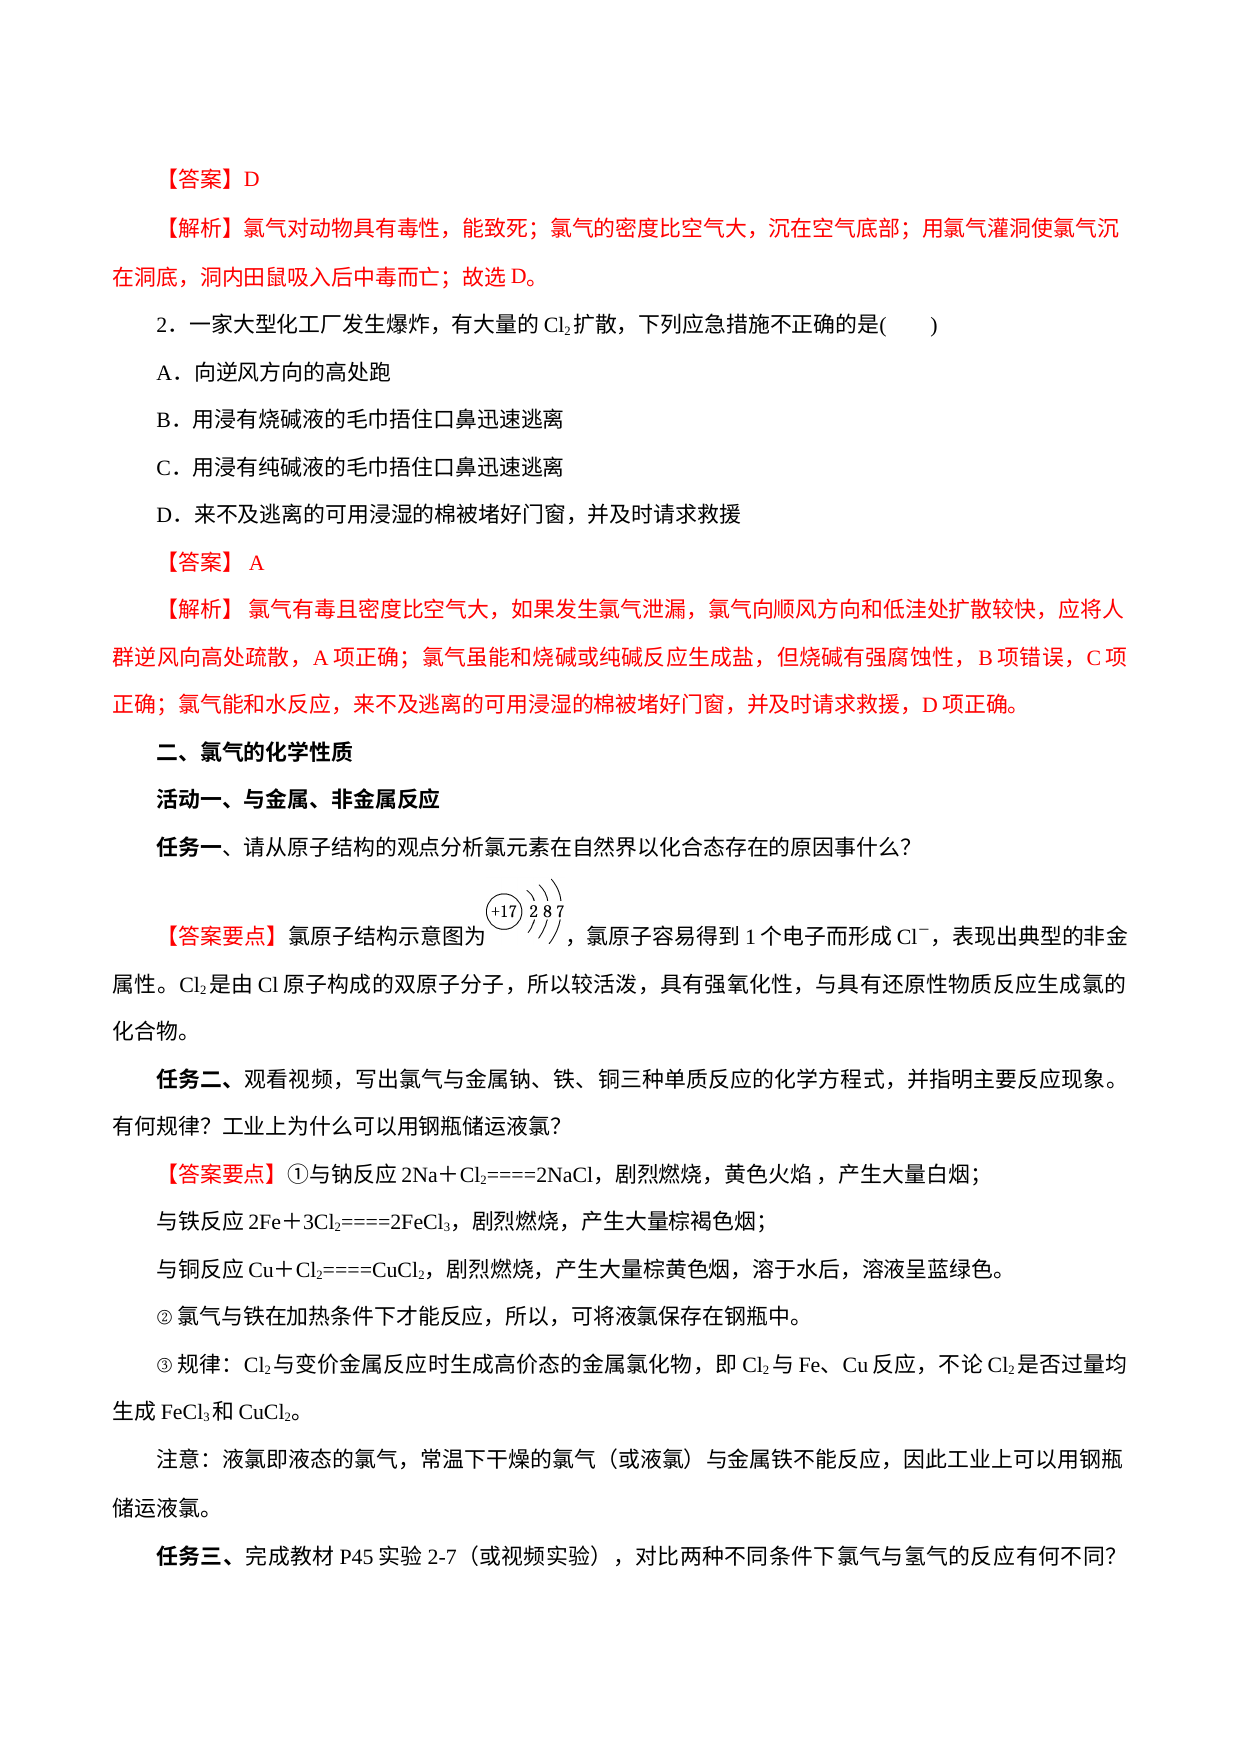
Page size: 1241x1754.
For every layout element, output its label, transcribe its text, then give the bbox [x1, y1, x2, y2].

text 任务二、观看视频，写出氯气与金属钠、铁、铜三种单质反应的化学方程式，并指明主要反应现象。有何规律？工业上为什么可以用钢瓶储运液氯？ [112, 1062, 1128, 1141]
text 与铜反应Cu＋Cl2CuCl2，剧烈燃烧，产生大量棕黄色烟，溶于水后，溶液呈蓝绿色。 [112, 1252, 1128, 1283]
text 【解析】 氯气有毒且密度比空气大，如果发生氯气泄漏，氯气向顺风方向和低洼处扩散较快，应将人群逆风向高处疏散，A项正确；氯气虽能和烧碱或纯碱反应生成盐，但烧碱有强腐蚀性，B项错误，C项正确；氯气能和水反应，来不及逃离的可用浸湿的棉被堵好门窗，并及时请求救援，D项正确。 [112, 592, 1128, 719]
text B．用浸有烧碱液的毛巾捂住口鼻迅速逃离 [112, 402, 1128, 434]
text 【答案】D [112, 162, 1128, 194]
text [112, 1539, 1128, 1571]
text 【解析】氯气对动物具有毒性，能致死；氯气的密度比空气大，沉在空气底部；用氯气灌洞使氯气沉在洞底，洞内田鼠吸入后中毒而亡；故选D。 [112, 210, 1128, 292]
text D．来不及逃离的可用浸湿的棉被堵好门窗，并及时请求救援 [112, 497, 1128, 529]
text 【答案要点】氯原子结构示意图为，氯原子容易得到1个电子而形成Cl－，表现出典型的非金属性。Cl2是由Cl原子构成的双原子分子，所以较活泼，具有强氧化性，与具有还原性物质反应生成氯的化合物。 [112, 877, 1128, 1046]
text ②氯气与铁在加热条件下才能反应，所以，可将液氯保存在钢瓶中。 [112, 1299, 1128, 1331]
text C．用浸有纯碱液的毛巾捂住口鼻迅速逃离 [112, 450, 1128, 482]
picture [486, 877, 565, 945]
text 【答案】 A [112, 545, 1128, 577]
text 任务一、请从原子结构的观点分析氯元素在自然界以化合态存在的原因事什么？ [112, 830, 1128, 862]
text ③规律：Cl2与变价金属反应时生成高价态的金属氯化物，即Cl2与Fe、Cu反应，不论Cl2是否过量均生成FeCl3和CuCl2。 [112, 1347, 1128, 1426]
text A．向逆风方向的高处跑 [112, 355, 1128, 387]
text 与铁反应2Fe＋3Cl22FeCl3，剧烈燃烧，产生大量棕褐色烟； [112, 1204, 1128, 1236]
text 【答案要点】①与钠反应2Na＋Cl22NaCl，剧烈燃烧，黄色火焰 ，产生大量白烟； [112, 1157, 1128, 1188]
text 活动一、与金属、非金属反应 [112, 782, 1128, 814]
text 2．一家大型化工厂发生爆炸，有大量的Cl2扩散，下列应急措施不正确的是( ) [112, 307, 1128, 339]
text 二、氯气的化学性质 [112, 735, 1128, 767]
list 注意：液氯即液态的氯气，常温下干燥的氯气（或液氯）与金属铁不能反应，因此工业上可以用钢瓶储运液氯。 [112, 1442, 1125, 1523]
